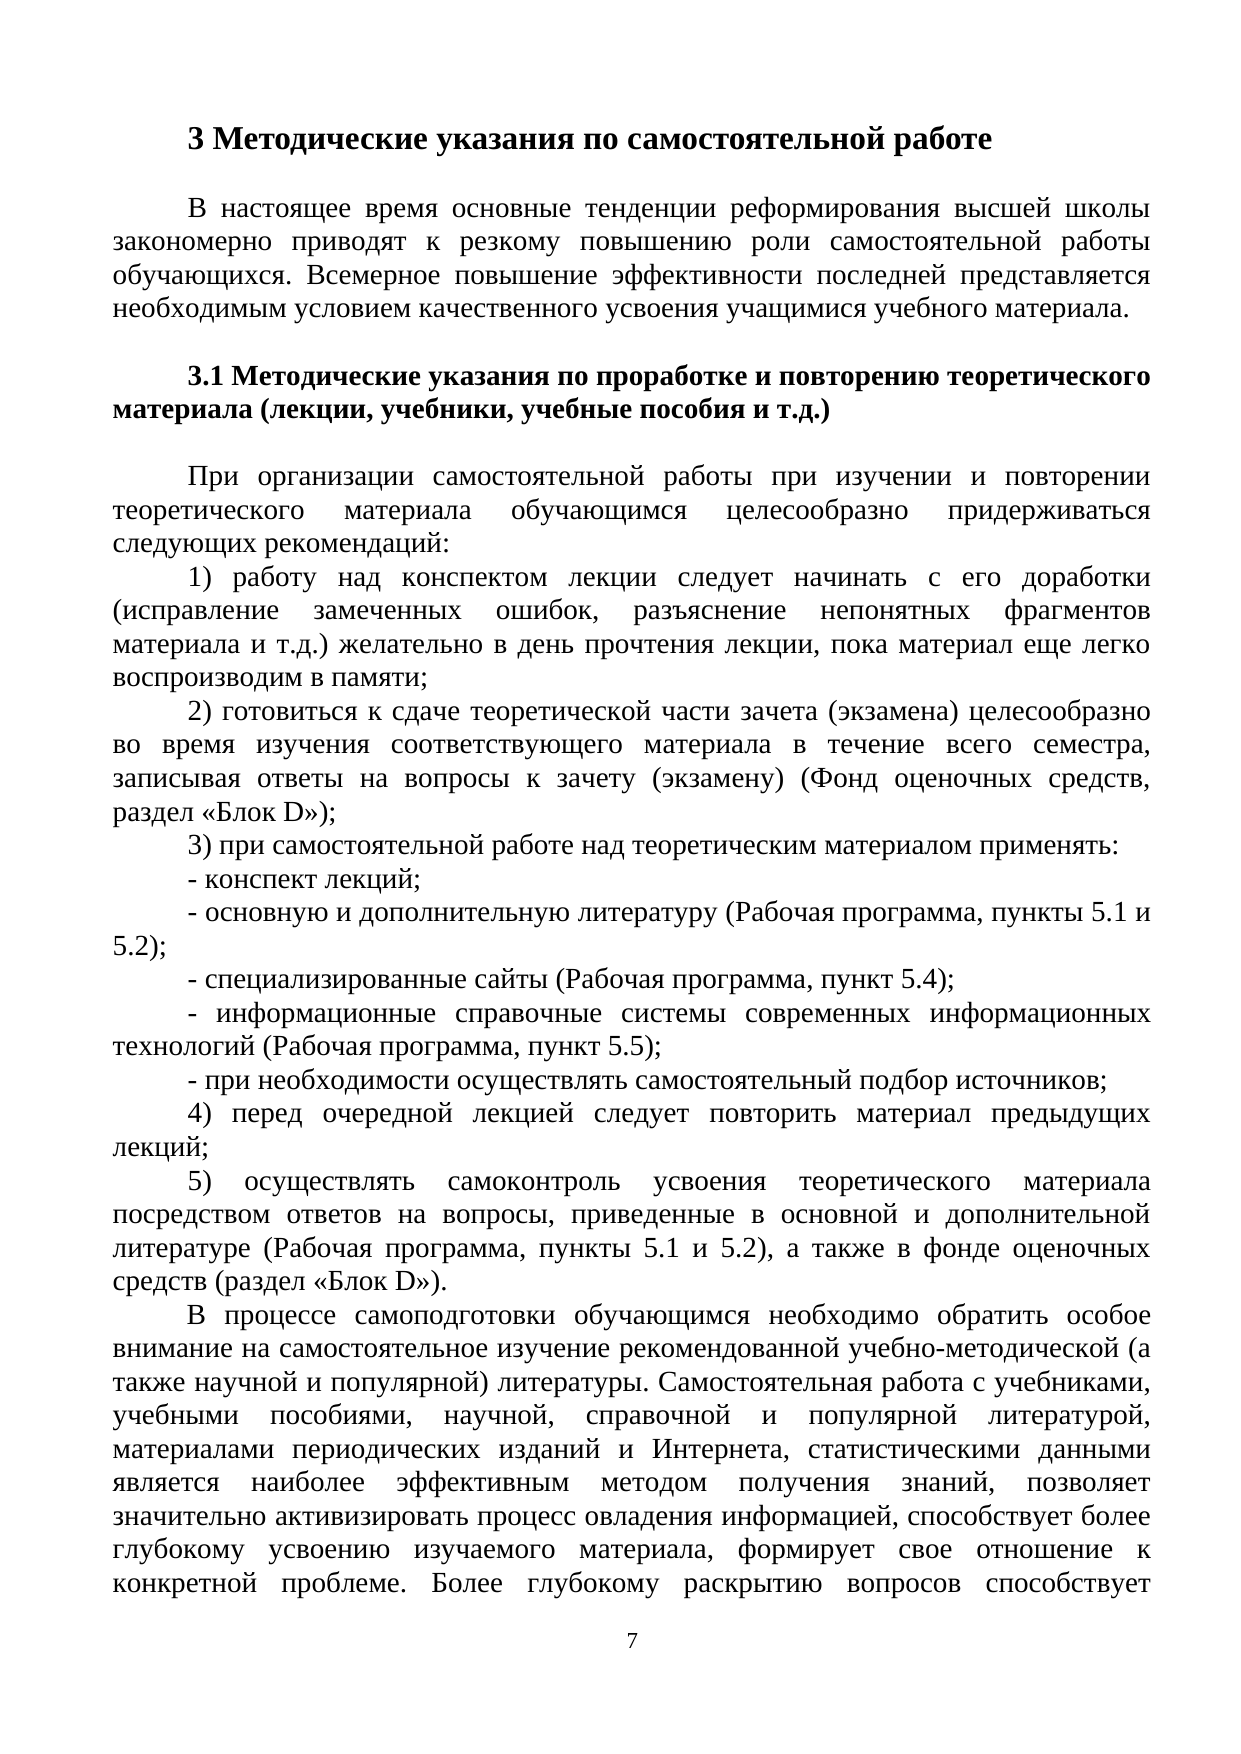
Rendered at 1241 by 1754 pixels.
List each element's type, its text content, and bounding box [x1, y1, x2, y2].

subtitle 3 Методические указания по самостоятельной работе [112, 118, 1152, 156]
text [112, 1297, 1152, 1599]
text - специализированные сайты (Рабочая программа, пункт 5.4); [112, 961, 1152, 995]
text 1) работу над конспектом лекции следует начинать с его доработки (исправление замеченных ошибок, разъяснение непонятных фрагментов материала и т.д.) желательно в день прочтения лекции, пока материал еще легко воспроизводим в памяти; [112, 559, 1152, 693]
text - конспект лекций; [112, 861, 1152, 894]
text В настоящее время основные тенденции реформирования высшей школы закономерно приводят к резкому повышению роли самостоятельной работы обучающихся. Всемерное повышение эффективности последней представляется необходимым условием качественного усвоения учащимися учебного материала. [112, 190, 1152, 324]
text При организации самостоятельной работы при изучении и повторении теоретического материала обучающимся целесообразно придерживаться следующих рекомендаций: [112, 458, 1152, 559]
text 4) перед очередной лекцией следует повторить материал предыдущих лекций; [112, 1096, 1152, 1163]
text - основную и дополнительную литературу (Рабочая программа, пункты 5.1 и 5.2); [112, 894, 1152, 961]
text 2) готовиться к сдаче теоретической части зачета (экзамена) целесообразно во время изучения соответствующего материала в течение всего семестра, записывая ответы на вопросы к зачету (экзамену) (Фонд оценочных средств, раздел «Блок D»); [112, 693, 1152, 827]
text - информационные справочные системы современных информационных технологий (Рабочая программа, пункт 5.5); [112, 995, 1152, 1062]
text 3) при самостоятельной работе над теоретическим материалом применять: [112, 827, 1152, 861]
text 5) осуществлять самоконтроль усвоения теоретического материала посредством ответов на вопросы, приведенные в основной и дополнительной литературе (Рабочая программа, пункты 5.1 и 5.2), а также в фонде оценочных средств (раздел «Блок D»). [112, 1163, 1152, 1297]
text - при необходимости осуществлять самостоятельный подбор источников; [112, 1062, 1152, 1096]
subtitle 3.1 Методические указания по проработке и повторению теоретического материала (лекции, учебники, учебные пособия и т.д.) [112, 358, 1152, 425]
